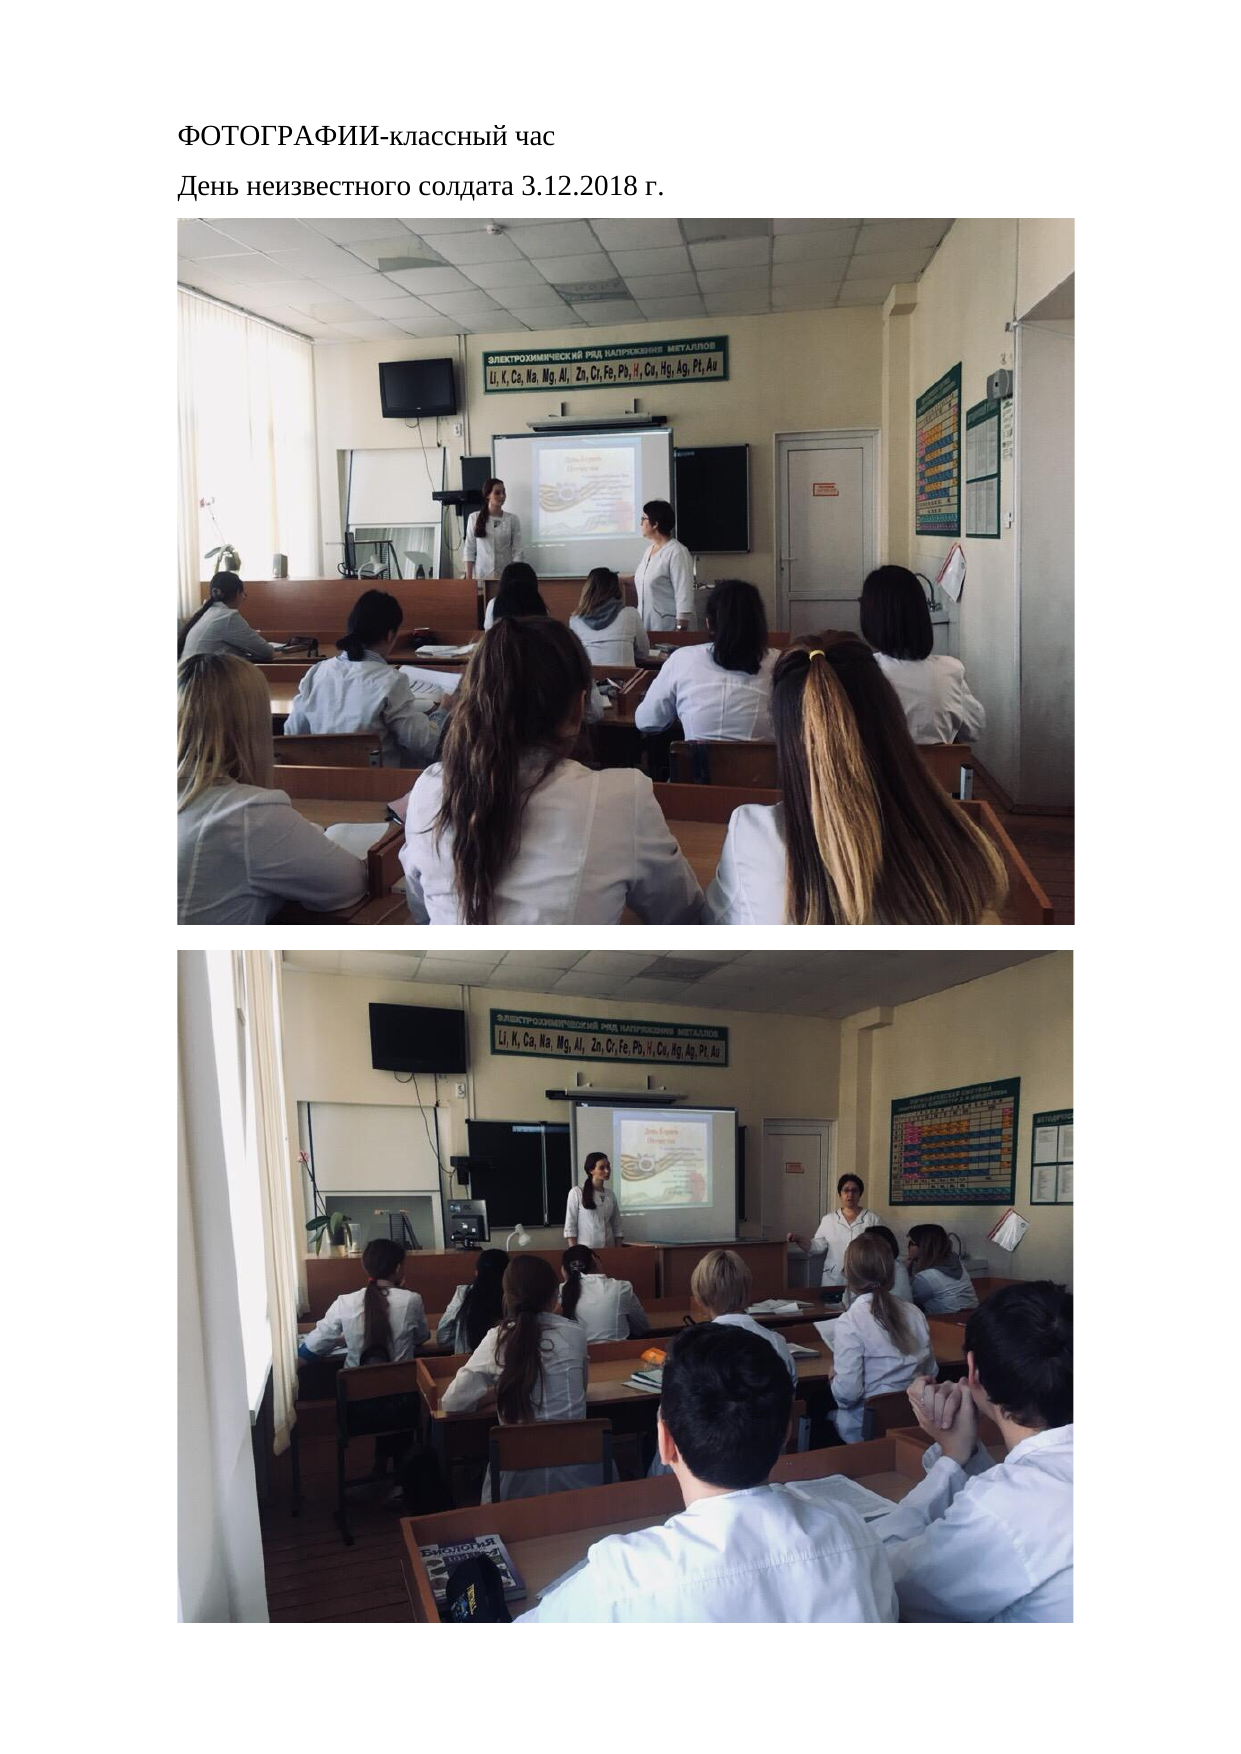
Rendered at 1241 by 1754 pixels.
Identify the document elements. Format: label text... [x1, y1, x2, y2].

text ФОТОГРАФИИ-классный час [177, 118, 1152, 152]
picture [177, 950, 1074, 1623]
picture [177, 218, 1075, 925]
text День неизвестного солдата 3.12.2018 г. [177, 168, 1152, 202]
